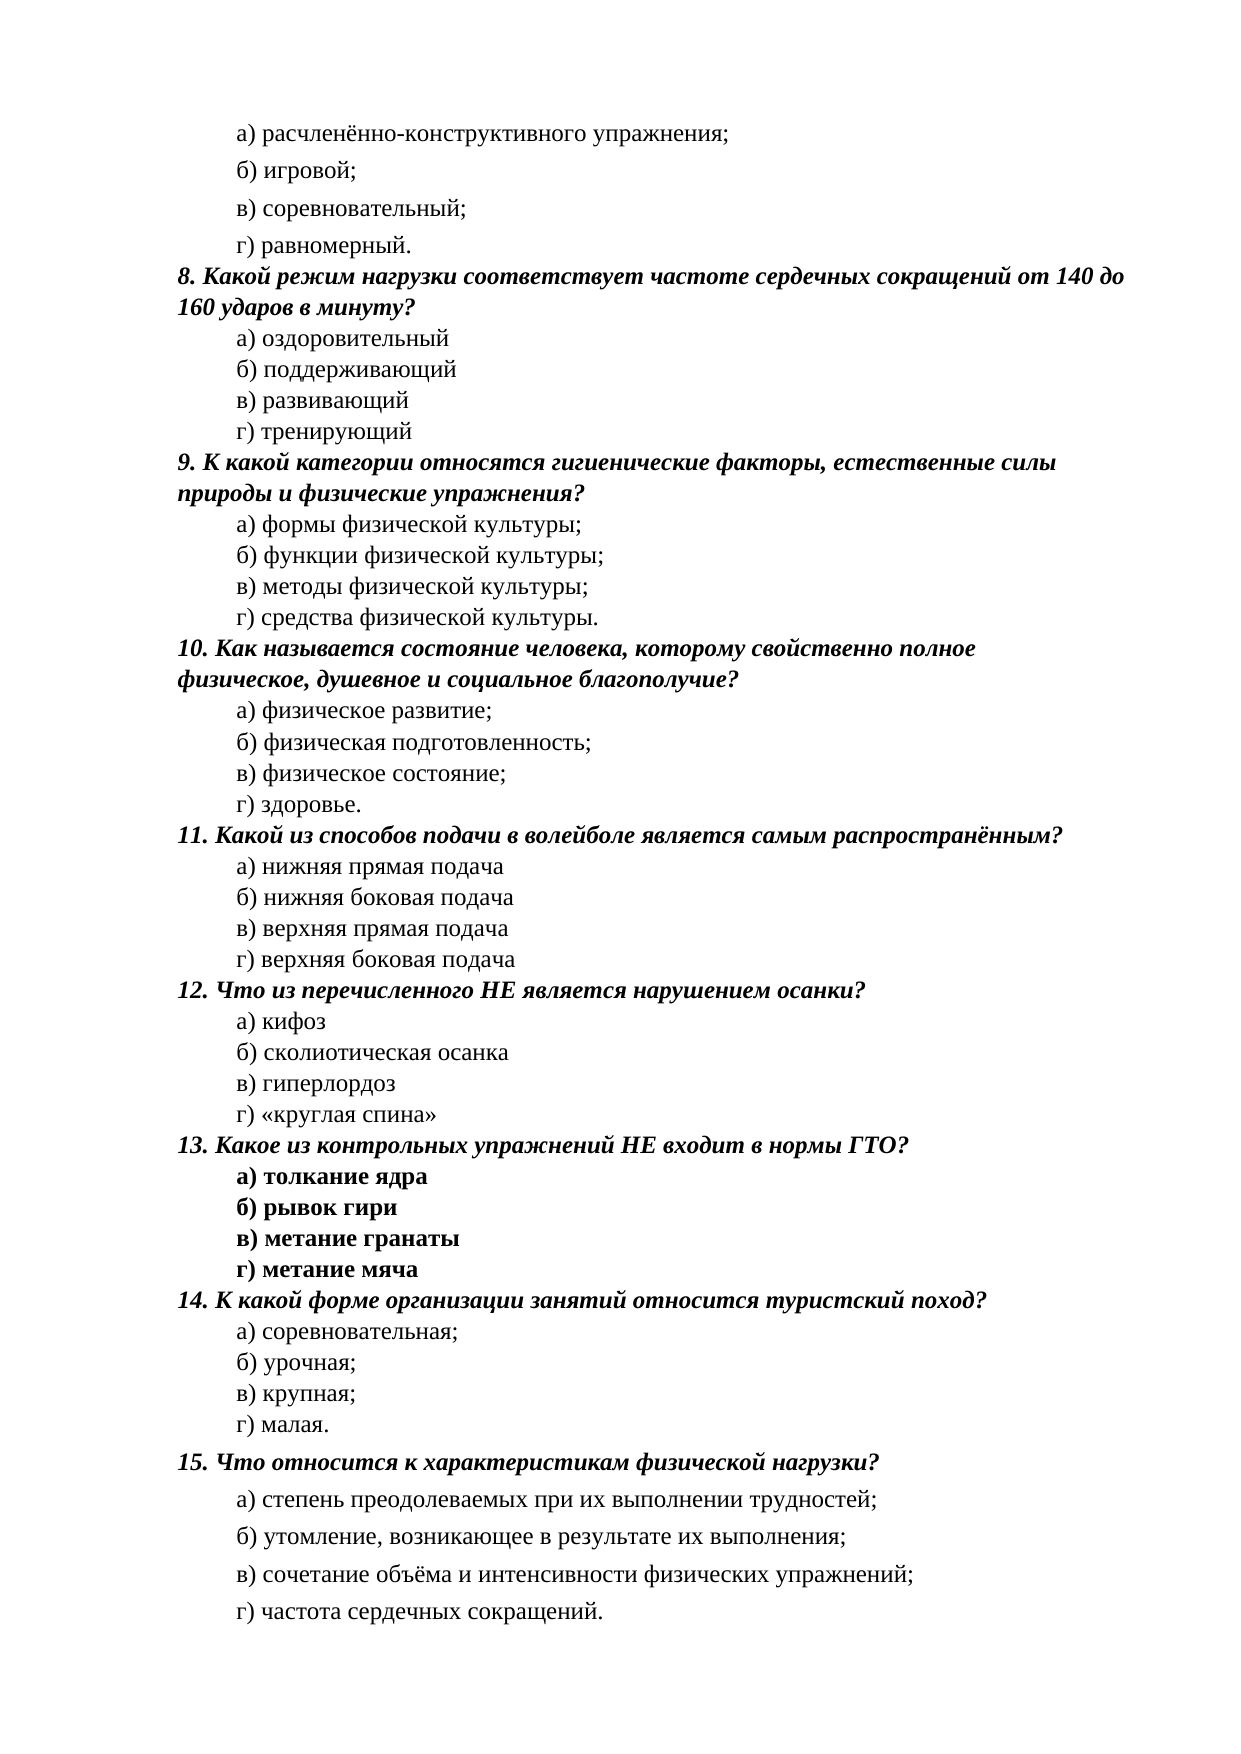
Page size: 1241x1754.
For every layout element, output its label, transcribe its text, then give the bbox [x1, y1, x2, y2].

text в) гиперлордоз [177, 1068, 1152, 1097]
text б) функции физической культуры; [177, 540, 1152, 569]
text 11. Какой из способов подачи в волейболе является самым распространённым? [177, 820, 1152, 848]
text а) степень преодолеваемых при их выполнении трудностей; [177, 1484, 1152, 1513]
text а) толкание ядра [177, 1161, 1152, 1190]
text а) нижняя прямая подача [177, 851, 1152, 879]
text г) средства физической культуры. [177, 602, 1152, 631]
text б) рывок гири [177, 1192, 1152, 1221]
text б) игровой; [177, 155, 1152, 184]
text б) нижняя боковая подача [177, 882, 1152, 911]
text 10. Как называется состояние человека, которому свойственно полное [177, 633, 1152, 662]
text б) утомление, возникающее в результате их выполнения; [177, 1521, 1152, 1550]
text в) физическое состояние; [177, 758, 1152, 786]
text 12. Что из перечисленного НЕ является нарушением осанки? [177, 975, 1152, 1004]
text в) сочетание объёма и интенсивности физических упражнений; [177, 1559, 1152, 1587]
text в) соревновательный; [177, 193, 1152, 221]
text 13. Какое из контрольных упражнений НЕ входит в нормы ГТО? [177, 1130, 1152, 1159]
text б) физическая подготовленность; [177, 727, 1152, 755]
text а) расчленённо-конструктивного упражнения; [177, 118, 1152, 147]
text б) поддерживающий [177, 354, 1152, 383]
text г) «круглая спина» [177, 1099, 1152, 1128]
text в) методы физической культуры; [177, 571, 1152, 600]
text физическое, душевное и социальное благополучие? [177, 664, 1152, 693]
text а) оздоровительный [177, 323, 1152, 352]
text а) физическое развитие; [177, 696, 1152, 724]
text г) малая. [177, 1409, 1152, 1438]
text в) крупная; [177, 1378, 1152, 1407]
text б) урочная; [177, 1347, 1152, 1376]
text 9. К какой категории относятся гигиенические факторы, естественные силы природы и физические упражнения? [177, 447, 1152, 507]
text а) формы физической культуры; [177, 509, 1152, 538]
text г) метание мяча [177, 1254, 1152, 1283]
text г) частота сердечных сокращений. [177, 1596, 1152, 1625]
text в) метание гранаты [177, 1223, 1152, 1252]
text а) соревновательная; [177, 1316, 1152, 1345]
text б) сколиотическая осанка [177, 1037, 1152, 1066]
text 8. Какой режим нагрузки соответствует частоте сердечных сокращений от 140 до 160 ударов в минуту? [177, 261, 1152, 321]
text в) развивающий [177, 385, 1152, 414]
text г) здоровье. [177, 789, 1152, 817]
text а) кифоз [177, 1006, 1152, 1035]
text г) верхняя боковая подача [177, 944, 1152, 973]
text в) верхняя прямая подача [177, 913, 1152, 942]
text 15. Что относится к характеристикам физической нагрузки? [177, 1447, 1152, 1476]
text 14. К какой форме организации занятий относится туристский поход? [177, 1285, 1152, 1314]
text г) равномерный. [177, 230, 1152, 259]
text г) тренирующий [177, 416, 1152, 445]
